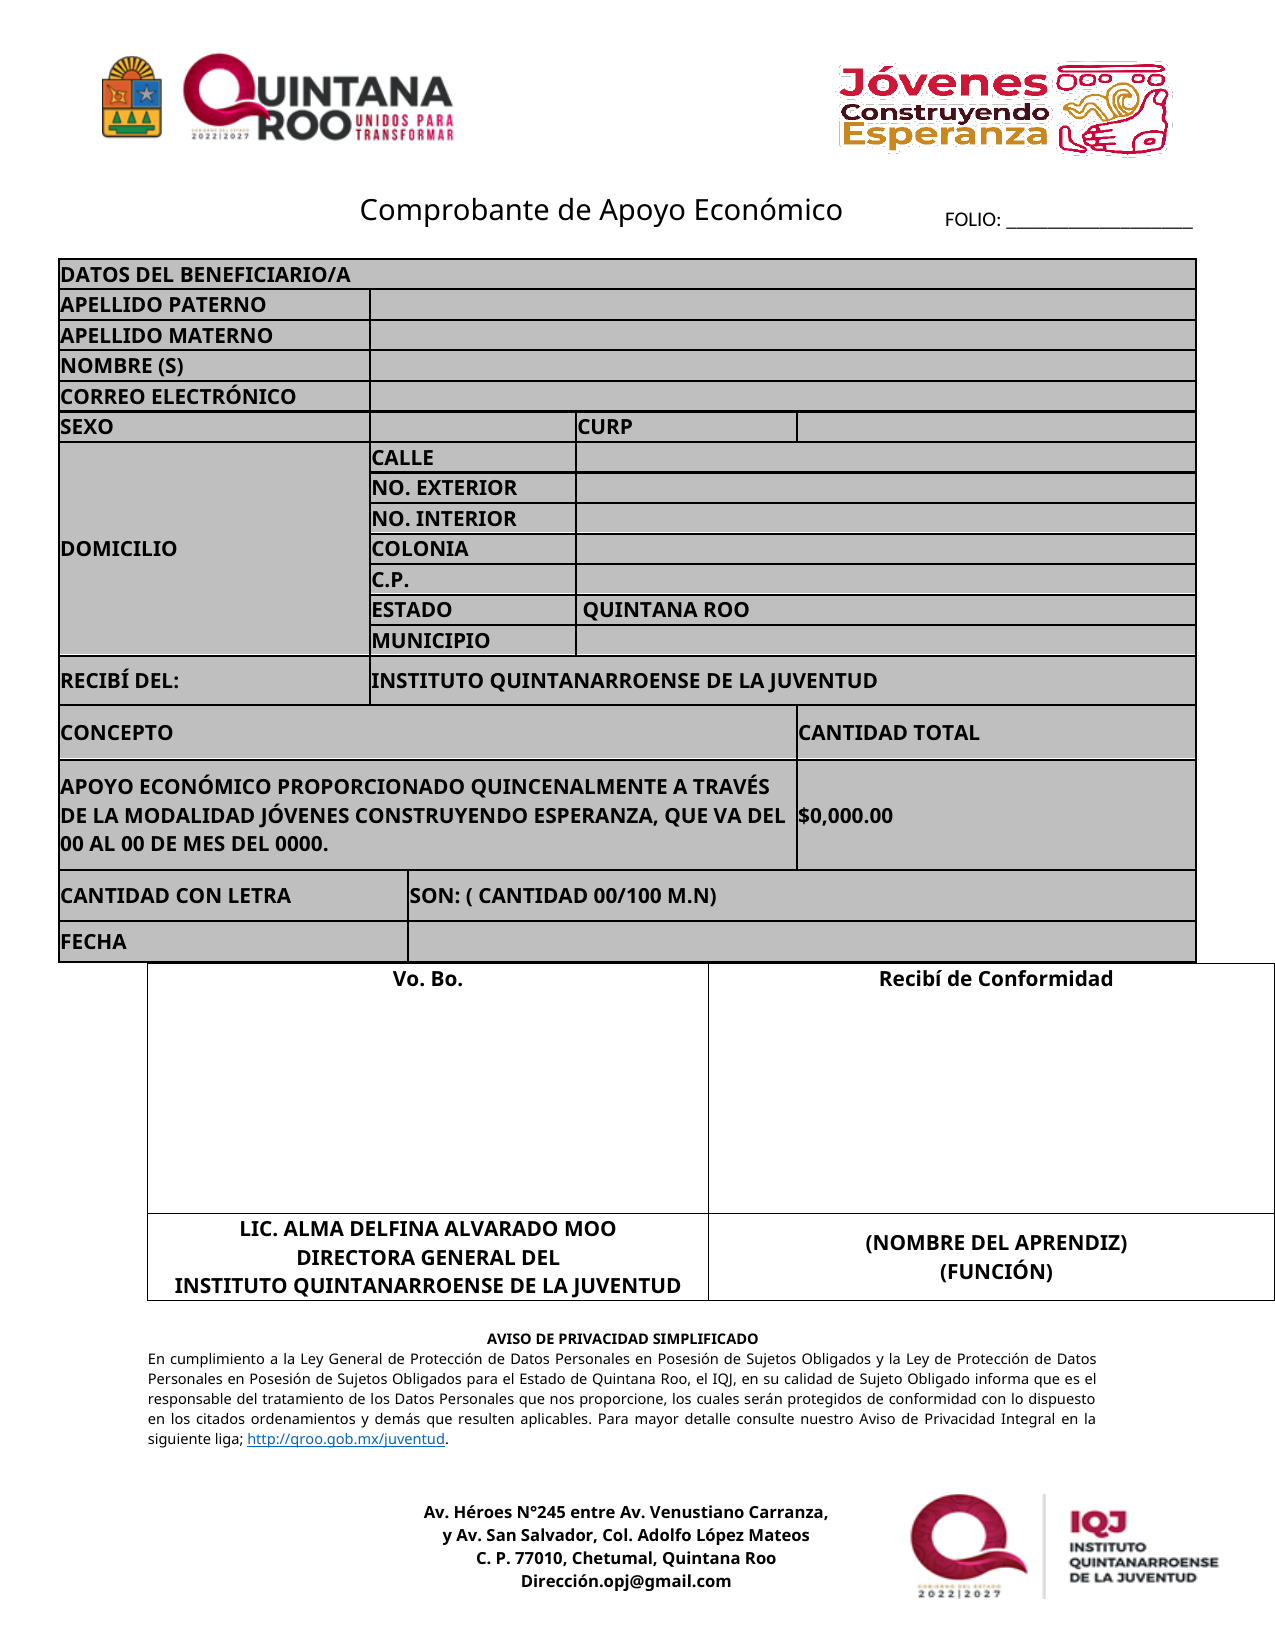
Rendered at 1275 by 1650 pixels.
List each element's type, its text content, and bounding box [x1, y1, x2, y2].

table_cell CANTIDAD TOTAL [798, 706, 1195, 758]
picture [891, 1494, 1239, 1599]
picture [823, 49, 1183, 168]
table_cell CANTIDAD CON LETRA [60, 871, 407, 920]
table_cell MUNICIPIO [371, 626, 575, 654]
table_cell CONCEPTO [60, 706, 796, 758]
text AVISO DE PRIVACIDAD SIMPLIFICADO [148, 1329, 1098, 1349]
table_cell [371, 413, 575, 441]
table_cell CALLE [371, 443, 575, 471]
table_cell APELLIDO MATERNO [60, 321, 369, 349]
table_cell COLONIA [371, 535, 575, 563]
table_cell [371, 321, 1195, 349]
table_cell C.P. [371, 565, 575, 593]
table_cell APELLIDO PATERNO [60, 290, 369, 319]
table_cell [371, 351, 1195, 380]
table_cell [371, 382, 1195, 410]
table_cell NO. INTERIOR [371, 504, 575, 532]
table_cell [371, 290, 1195, 319]
table_cell (NOMBRE DEL APRENDIZ) (FUNCIÓN) [709, 1214, 1274, 1299]
table_cell APOYO ECONÓMICO PROPORCIONADO QUINCENALMENTE A TRAVÉS DE LA MODALIDAD JÓVENES CONSTRUYENDO ESPERANZA, QUE VA DEL 00 AL 00 DE MES DEL 0000. [60, 761, 796, 869]
table_cell SON: ( CANTIDAD 00/100 M.N) [409, 871, 1195, 920]
table_cell [577, 504, 1195, 532]
table_cell NO. EXTERIOR [371, 474, 575, 502]
text En cumplimiento a la Ley General de Protección de Datos Personales en Posesión de Sujetos Obligados y la Ley de Protección de Datos Personales en Posesión de Sujetos Obligados para el Estado de Quintana Roo, el IQJ, en su calidad de Sujeto Obligado informa que es el responsable del tratamiento de los Datos Personales que nos proporcione, los cuales serán protegidos de conformidad con lo dispuesto en los citados ordenamientos y demás que resulten aplicables. Para mayor detalle consulte nuestro Aviso de Privacidad Integral en la siguiente liga; http://qroo.gob.mx/juventud. [148, 1349, 1098, 1448]
table_header DATOS DEL BENEFICIARIO/A [60, 260, 1195, 288]
table_header Recibí de Conformidad [709, 964, 1274, 1213]
table_cell DOMICILIO [60, 443, 369, 654]
picture [102, 49, 456, 142]
text Comprobante de Apoyo Económico [148, 150, 1098, 229]
table_cell CURP [577, 413, 796, 441]
table_cell $0,000.00 [798, 761, 1195, 869]
table_cell FECHA [60, 922, 407, 961]
table_cell [577, 474, 1195, 502]
table_cell [577, 535, 1195, 563]
table_cell QUINTANA ROO [577, 596, 1195, 624]
table_cell [409, 922, 1195, 961]
table_cell [577, 443, 1195, 471]
table_cell ESTADO [371, 596, 575, 624]
table_cell [577, 626, 1195, 654]
table_cell LIC. ALMA DELFINA ALVARADO MOO DIRECTORA GENERAL DEL INSTITUTO QUINTANARROENSE DE LA JUVENTUD [148, 1214, 708, 1299]
table_cell [798, 413, 1195, 441]
table_header Vo. Bo. [148, 964, 708, 1213]
table_cell INSTITUTO QUINTANARROENSE DE LA JUVENTUD [371, 657, 1195, 704]
table_cell NOMBRE (S) [60, 351, 369, 380]
table_cell SEXO [60, 413, 369, 441]
table_cell CORREO ELECTRÓNICO [60, 382, 369, 410]
table_cell RECIBÍ DEL: [60, 657, 369, 704]
table_cell [577, 565, 1195, 593]
